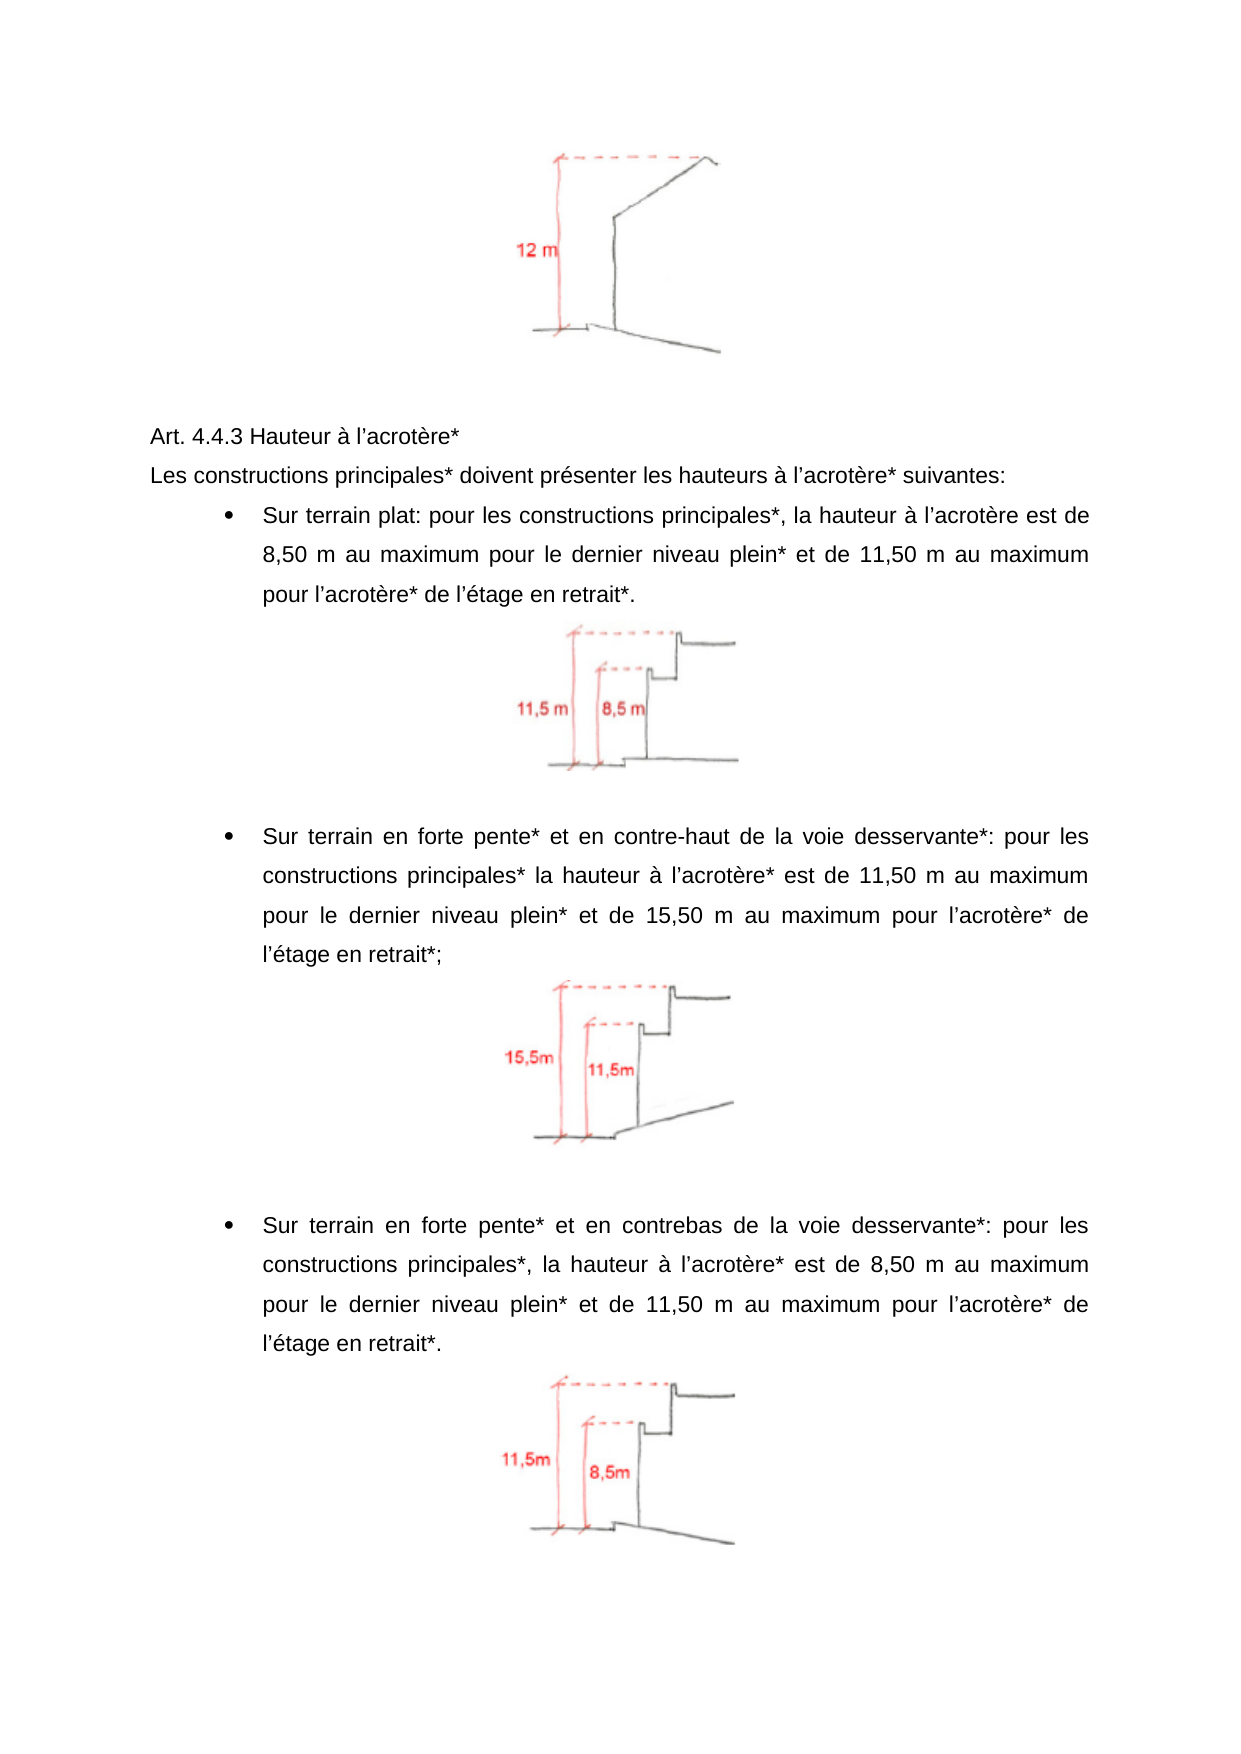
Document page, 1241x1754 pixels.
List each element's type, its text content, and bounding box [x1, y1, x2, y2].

text Art. 4.4.3 Hauteur à l’acrotère* [150, 423, 1090, 449]
picture [499, 980, 742, 1159]
picture [499, 620, 742, 771]
text Les constructions principales* doivent présenter les hauteurs à l’acrotère* suivantes: [150, 462, 1090, 489]
list Sur terrain en forte pente* et en contrebas de la voie desservante*: pour les constructions principales*, la hauteur à l’acrotère* est de 8,50 m au maximum pour le dernier niveau plein* et de 11,50 m au maximum pour l’acrotère* de l’étage en retrait*. [225, 1212, 1090, 1356]
list Sur terrain plat: pour les constructions principales*, la hauteur à l’acrotère est de 8,50 m au maximum pour le dernier niveau plein* et de 11,50 m au maximum pour l’acrotère* de l’étage en retrait*. [225, 502, 1090, 607]
picture [497, 1369, 743, 1567]
list Sur terrain en forte pente* et en contre-haut de la voie desservante*: pour les constructions principales* la hauteur à l’acrotère* est de 11,50 m au maximum pour le dernier niveau plein* et de 15,50 m au maximum pour l’acrotère* de l’étage en retrait*; [225, 823, 1090, 968]
picture [511, 150, 729, 371]
